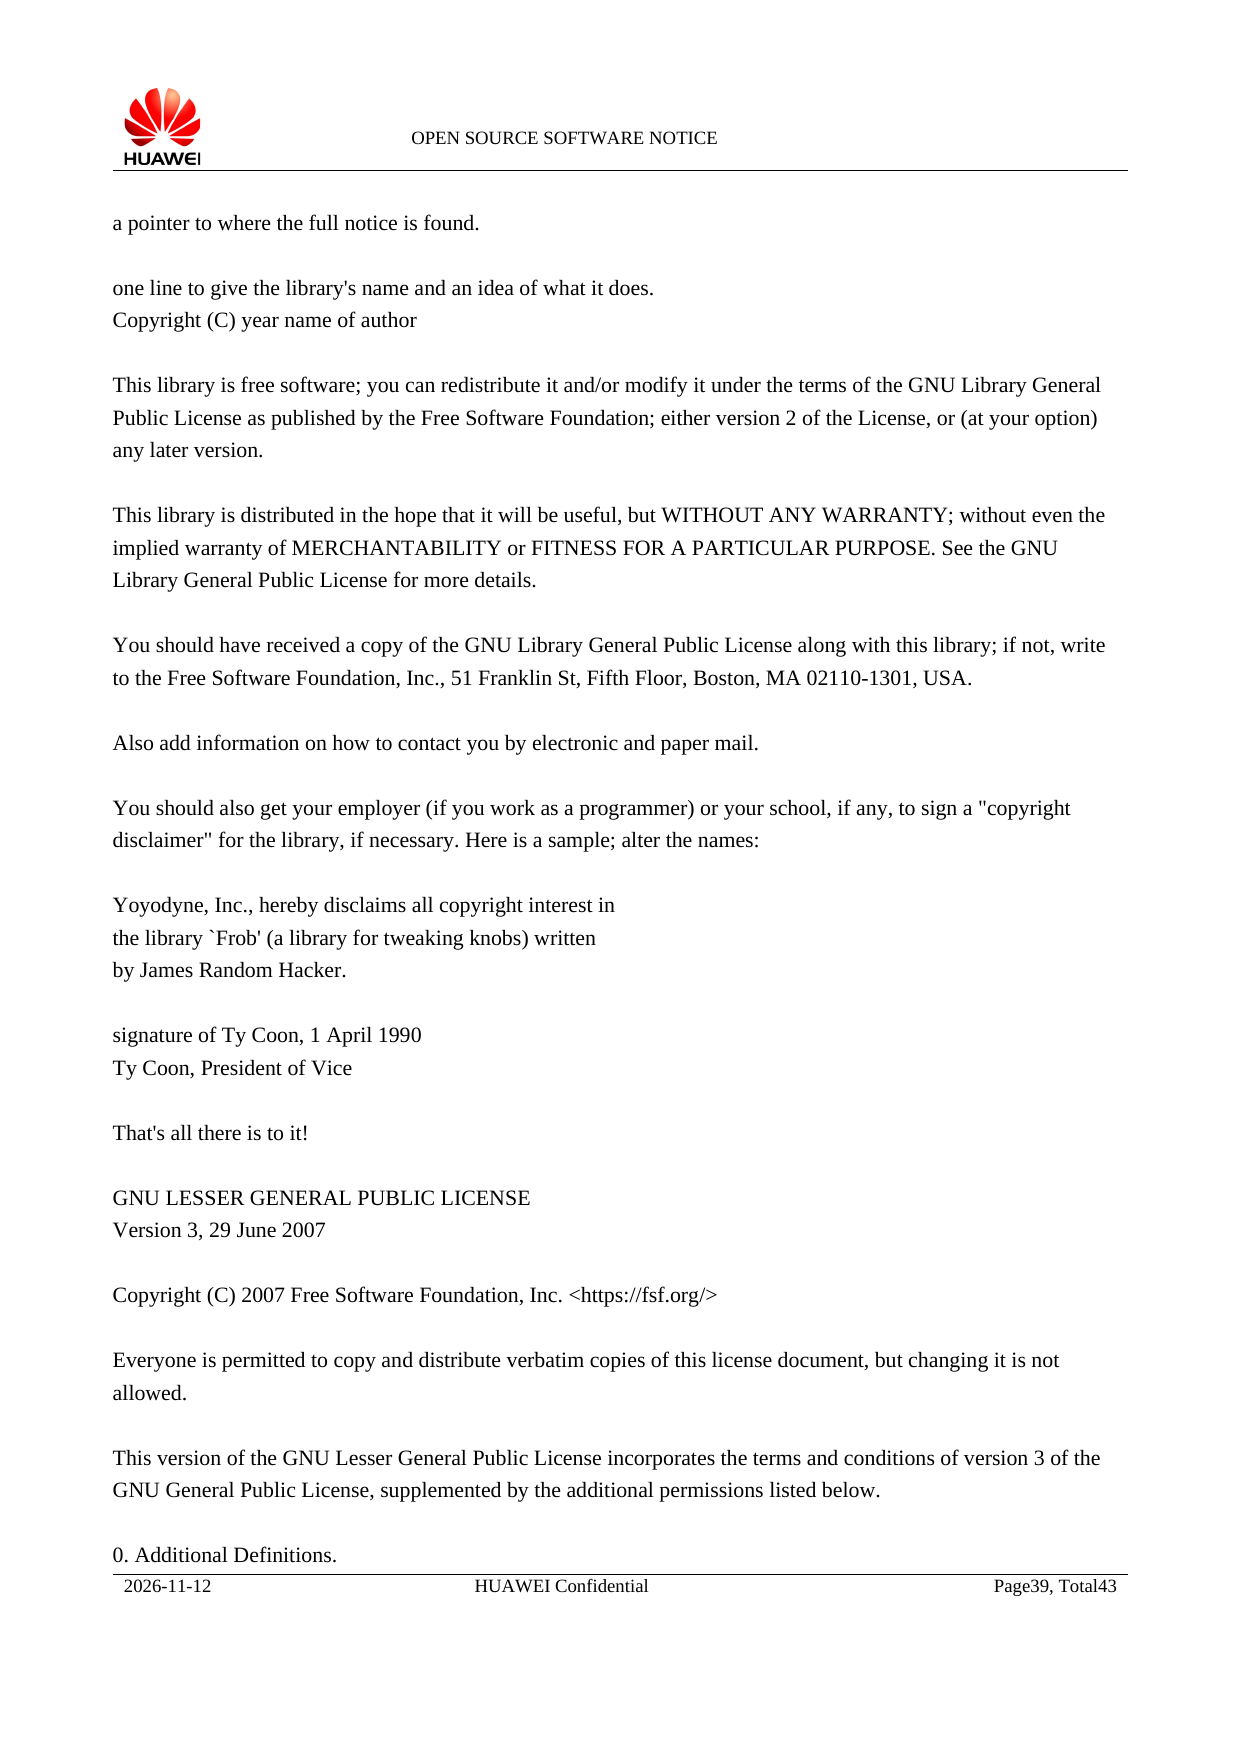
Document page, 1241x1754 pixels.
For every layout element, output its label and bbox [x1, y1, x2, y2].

picture [124, 88, 201, 165]
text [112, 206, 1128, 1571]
